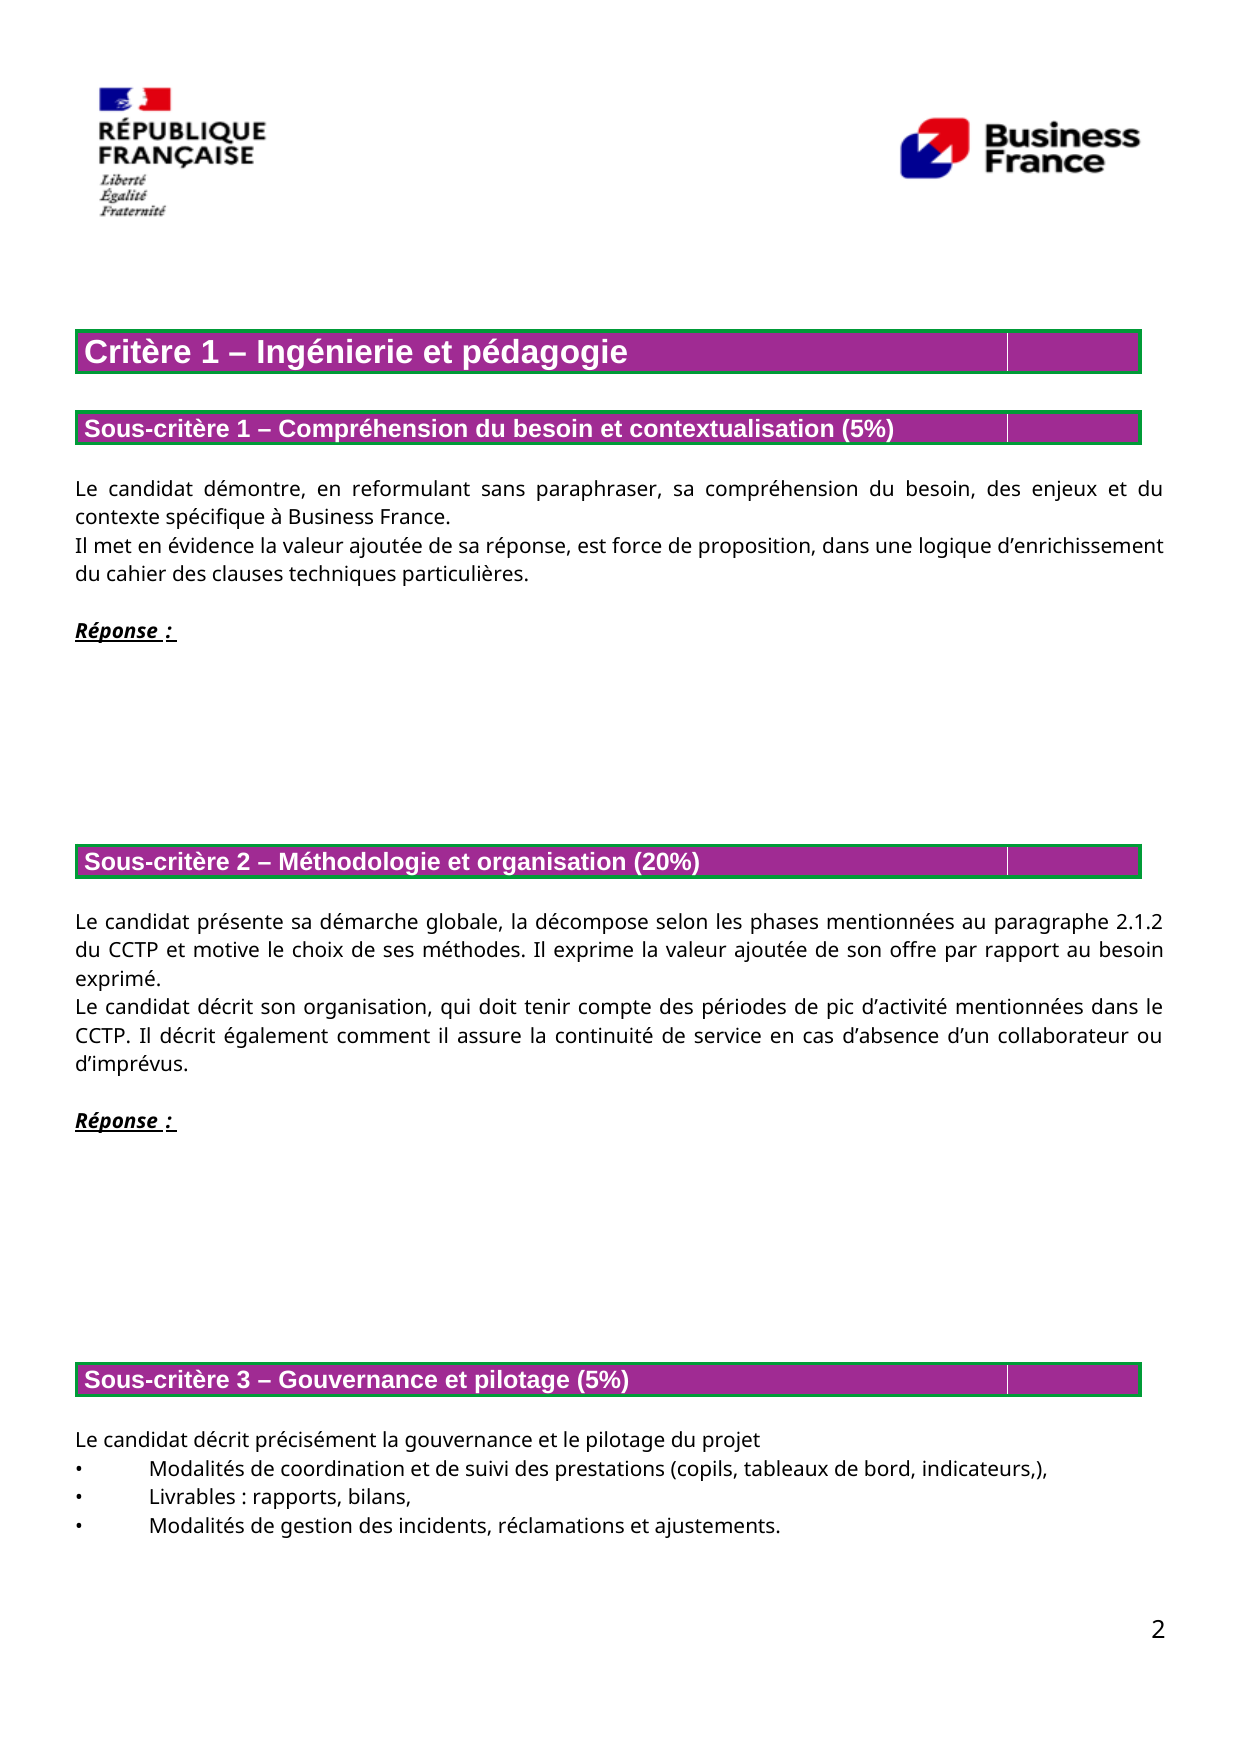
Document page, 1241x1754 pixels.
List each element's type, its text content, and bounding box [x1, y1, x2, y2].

text Il met en évidence la valeur ajoutée de sa réponse, est force de proposition, dans une logique d’enrichissement du cahier des clauses techniques particulières. [75, 531, 1165, 588]
table_header Sous-critère 3 – Gouvernance et pilotage (5%) [78, 1365, 1007, 1394]
text Réponse : [75, 616, 1165, 644]
text Le candidat décrit précisément la gouvernance et le pilotage du projet [75, 1425, 1165, 1454]
table_header Sous-critère 1 – Compréhension du besoin et contextualisation (5%) [78, 414, 1007, 442]
text • Livrables : rapports, bilans, [75, 1482, 1165, 1511]
table_header [1008, 333, 1138, 371]
text Le candidat démontre, en reformulant sans paraphraser, sa compréhension du besoin, des enjeux et du contexte spécifique à Business France. [75, 474, 1165, 531]
table_header [1008, 847, 1138, 875]
text Le candidat décrit son organisation, qui doit tenir compte des périodes de pic d’activité mentionnées dans le CCTP. Il décrit également comment il assure la continuité de service en cas d’absence d’un collaborateur ou d’imprévus. [75, 992, 1165, 1078]
table_header Sous-critère 2 – Méthodologie et organisation (20%) [78, 847, 1007, 875]
text • Modalités de gestion des incidents, réclamations et ajustements. [75, 1511, 1165, 1539]
picture [75, 73, 1188, 233]
text • Modalités de coordination et de suivi des prestations (copils, tableaux de bord, indicateurs,), [75, 1454, 1165, 1482]
text Le candidat présente sa démarche globale, la décompose selon les phases mentionnées au paragraphe 2.1.2 du CCTP et motive le choix de ses méthodes. Il exprime la valeur ajoutée de son offre par rapport au besoin exprimé. [75, 907, 1165, 992]
table_header [1008, 414, 1138, 442]
table_header [1008, 1365, 1138, 1394]
text Réponse : [75, 1106, 1165, 1134]
table_header Critère 1 – Ingénierie et pédagogie [78, 333, 1007, 371]
